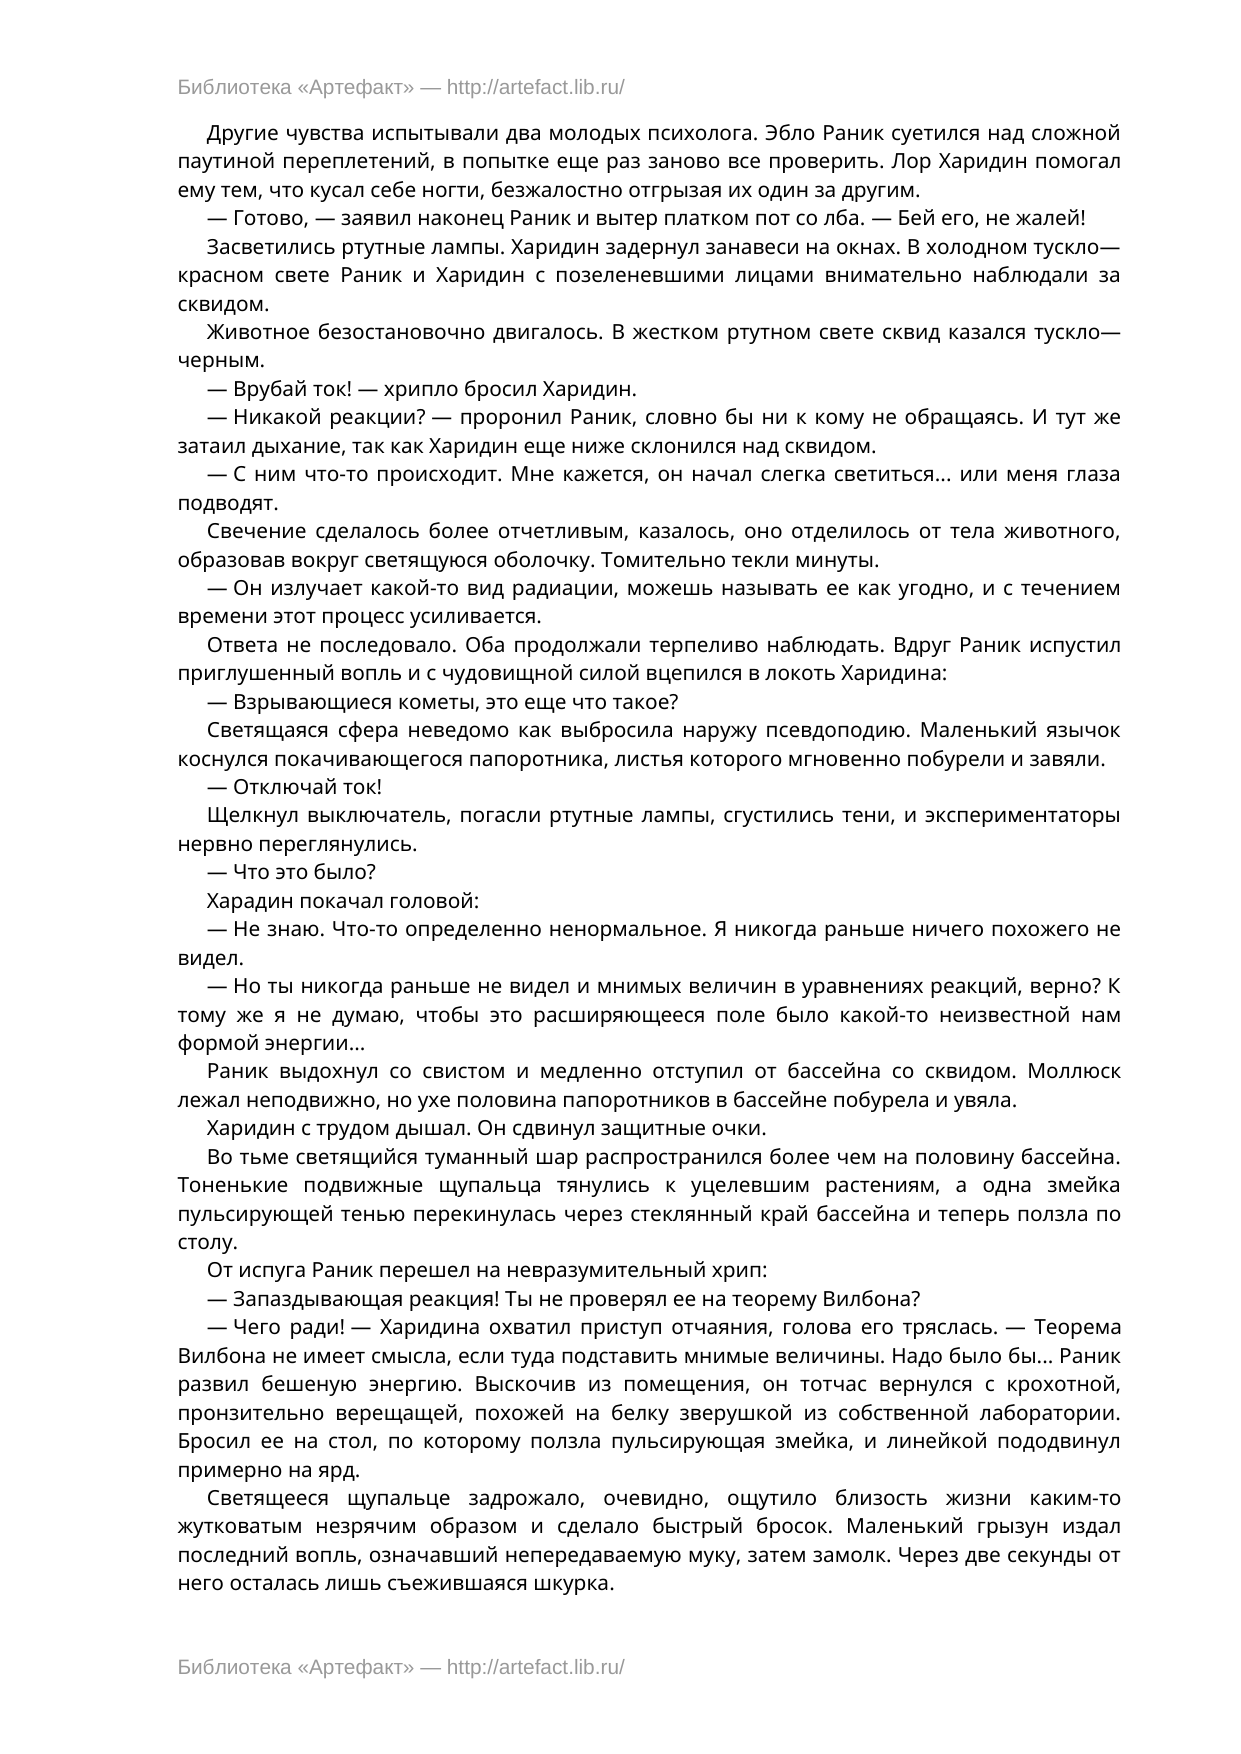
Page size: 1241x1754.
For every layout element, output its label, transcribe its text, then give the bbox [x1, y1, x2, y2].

text Раник выдохнул со свистом и медленно отступил от бассейна со сквидом. Моллюск лежал неподвижно, но ухе половина папоротников в бассейне побурела и увяла. [177, 1057, 1122, 1113]
text — Что это было? [177, 857, 1122, 886]
text — Он излучает какой-то вид радиации, можешь называть ее как угодно, и с течением времени этот процесс усиливается. [177, 573, 1122, 630]
text — Чего ради! — Харидина охватил приступ отчаяния, голова его тряслась. — Теорема Вилбона не имеет смысла, если туда подставить мнимые величины. Надо было бы... Раник развил бешеную энергию. Выскочив из помещения, он тотчас вернулся с крохотной, пронзительно верещащей, похожей на белку зверушкой из собственной лаборатории. Бросил ее на стол, по которому ползла пульсирующая змейка, и линейкой пододвинул примерно на ярд. [177, 1312, 1122, 1483]
text Ответа не последовало. Оба продолжали терпеливо наблюдать. Вдруг Раник испустил приглушенный вопль и с чудовищной силой вцепился в локоть Харидина: [177, 630, 1122, 687]
text От испуга Раник перешел на невразумительный хрип: [177, 1256, 1122, 1284]
text Животное безостановочно двигалось. В жестком ртутном свете сквид казался тускло— черным. [177, 317, 1122, 374]
text Свечение сделалось более отчетливым, казалось, оно отделилось от тела животного, образовав вокруг светящуюся оболочку. Томительно текли минуты. [177, 516, 1122, 573]
text Светящееся щупальце задрожало, очевидно, ощутило близость жизни каким-то жутковатым незрячим образом и сделало быстрый бросок. Маленький грызун издал последний вопль, означавший непередаваемую муку, затем замолк. Через две секунды от него осталась лишь съежившаяся шкурка. [177, 1483, 1122, 1597]
text Другие чувства испытывали два молодых психолога. Эбло Раник суетился над сложной паутиной переплетений, в попытке еще раз заново все проверить. Лор Харидин помогал ему тем, что кусал себе ногти, безжалостно отгрызая их один за другим. [177, 118, 1122, 203]
text Харидин с трудом дышал. Он сдвинул защитные очки. [177, 1113, 1122, 1142]
text — С ним что-то происходит. Мне кажется, он начал слегка светиться... или меня глаза подводят. [177, 459, 1122, 516]
text — Взрывающиеся кометы, это еще что такое? [177, 687, 1122, 715]
text Харадин покачал головой: [177, 886, 1122, 914]
text — Готово, — заявил наконец Раник и вытер платком пот со лба. — Бей его, не жалей! [177, 203, 1122, 232]
text — Никакой реакции? — проронил Раник, словно бы ни к кому не обращаясь. И тут же затаил дыхание, так как Харидин еще ниже склонился над сквидом. [177, 402, 1122, 459]
text — Запаздывающая реакция! Ты не проверял ее на теорему Вилбона? [177, 1284, 1122, 1312]
text — Врубай ток! — хрипло бросил Харидин. [177, 374, 1122, 402]
text Светящаяся сфера неведомо как выбросила наружу псевдоподию. Маленький язычок коснулся покачивающегося папоротника, листья которого мгновенно побурели и завяли. [177, 715, 1122, 772]
text Засветились ртутные лампы. Харидин задернул занавеси на окнах. В холодном тускло— красном свете Раник и Харидин с позеленевшими лицами внимательно наблюдали за сквидом. [177, 232, 1122, 317]
text Щелкнул выключатель, погасли ртутные лампы, сгустились тени, и экспериментаторы нервно переглянулись. [177, 801, 1122, 857]
text Во тьме светящийся туманный шар распространился более чем на половину бассейна. Тоненькие подвижные щупальца тянулись к уцелевшим растениям, а одна змейка пульсирующей тенью перекинулась через стеклянный край бассейна и теперь ползла по столу. [177, 1142, 1122, 1256]
text — Не знаю. Что-то определенно ненормальное. Я никогда раньше ничего похожего не видел. [177, 914, 1122, 971]
text — Но ты никогда раньше не видел и мнимых величин в уравнениях реакций, верно? К тому же я не думаю, чтобы это расширяющееся поле было какой-то неизвестной нам формой энергии... [177, 971, 1122, 1057]
text — Отключай ток! [177, 772, 1122, 801]
